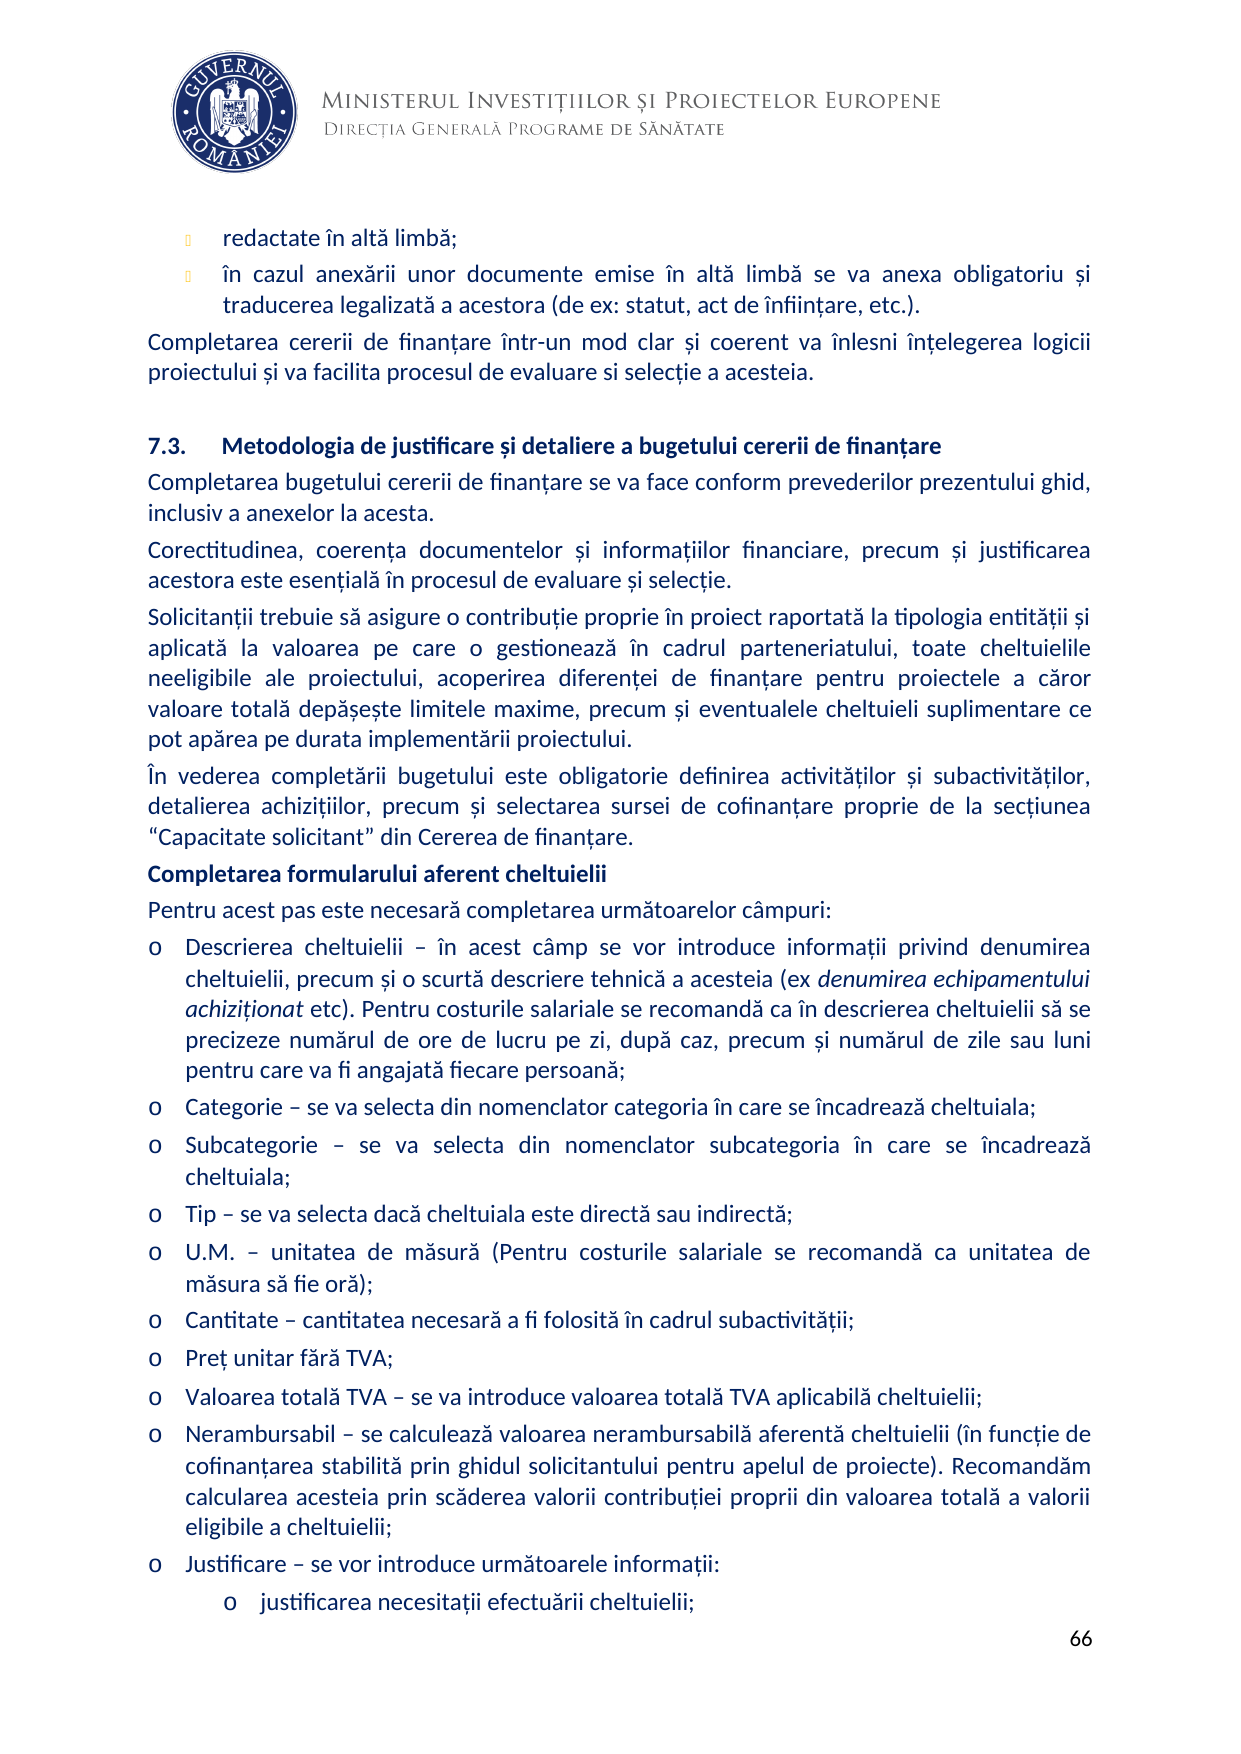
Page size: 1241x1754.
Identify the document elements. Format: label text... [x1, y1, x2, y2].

text Corectitudinea, coerența documentelor și informațiilor financiare, precum și justificarea acestora este esențială în procesul de evaluare și selecție. [148, 534, 1092, 595]
text Pentru acest pas este necesară completarea următoarelor câmpuri: [148, 894, 1092, 925]
list Valoarea totală TVA – se va introduce valoarea totală TVA aplicabilă cheltuielii; [148, 1381, 1092, 1412]
list Justificare – se vor introduce următoarele informații: [148, 1548, 1092, 1580]
list Nerambursabil – se calculează valoarea nerambursabilă aferentă cheltuielii (în funcție de cofinanțarea stabilită prin ghidul solicitantului pentru apelul de proiecte). Recomandăm calcularea acesteia prin scăderea valorii contribuției proprii din valoarea totală a valorii eligibile a cheltuielii; [148, 1419, 1092, 1542]
text Completarea bugetului cererii de finanțare se va face conform prevederilor prezentului ghid, inclusiv a anexelor la acesta. [148, 467, 1092, 528]
list redactate în altă limbă; [185, 222, 1092, 252]
text Completarea formularului aferent cheltuielii [148, 858, 1092, 888]
list justificarea necesitații efectuării cheltuielii; [223, 1586, 1092, 1618]
text În vederea completării bugetului este obligatorie definirea activităților și subactivităților, detalierea achizițiilor, precum și selectarea sursei de cofinanțare proprie de la secțiunea “Capacitate solicitant” din Cererea de finanțare. [148, 760, 1092, 852]
list Subcategorie – se va selecta din nomenclator subcategoria în care se încadrează cheltuiala; [148, 1129, 1092, 1192]
picture [147, 29, 963, 194]
list Preț unitar fără TVA; [148, 1343, 1092, 1374]
text Solicitanții trebuie să asigure o contribuție proprie în proiect raportată la tipologia entității și aplicată la valoarea pe care o gestionează în cadrul parteneriatului, toate cheltuielile neeligibile ale proiectului, acoperirea diferenței de finanțare pentru proiectele a căror valoare totală depășește limitele maxime, precum și eventualele cheltuieli suplimentare ce pot apărea pe durata implementării proiectului. [148, 601, 1092, 754]
list în cazul anexării unor documente emise în altă limbă se va anexa obligatoriu și traducerea legalizată a acestora (de ex: statut, act de înființare, etc.). [185, 258, 1092, 319]
list Cantitate – cantitatea necesară a fi folosită în cadrul subactivității; [148, 1304, 1092, 1336]
text Completarea cererii de finanțare într-un mod clar și coerent va înlesni înțelegerea logicii proiectului și va facilita procesul de evaluare si selecție a acesteia. [148, 326, 1092, 387]
list Metodologia de justificare și detaliere a bugetului cererii de finanțare [148, 430, 1092, 460]
list Categorie – se va selecta din nomenclator categoria în care se încadrează cheltuiala; [148, 1091, 1092, 1123]
list U.M. – unitatea de măsură (Pentru costurile salariale se recomandă ca unitatea de măsura să fie oră); [148, 1236, 1092, 1298]
list Tip – se va selecta dacă cheltuiala este directă sau indirectă; [148, 1198, 1092, 1230]
list Descrierea cheltuielii – în acest câmp se vor introduce informații privind denumirea cheltuielii, precum și o scurtă descriere tehnică a acesteia (ex denumirea echipamentului achiziționat etc). Pentru costurile salariale se recomandă ca în descrierea cheltuielii să se precizeze numărul de ore de lucru pe zi, după caz, precum și numărul de zile sau luni pentru care va fi angajată fiecare persoană; [148, 931, 1092, 1085]
